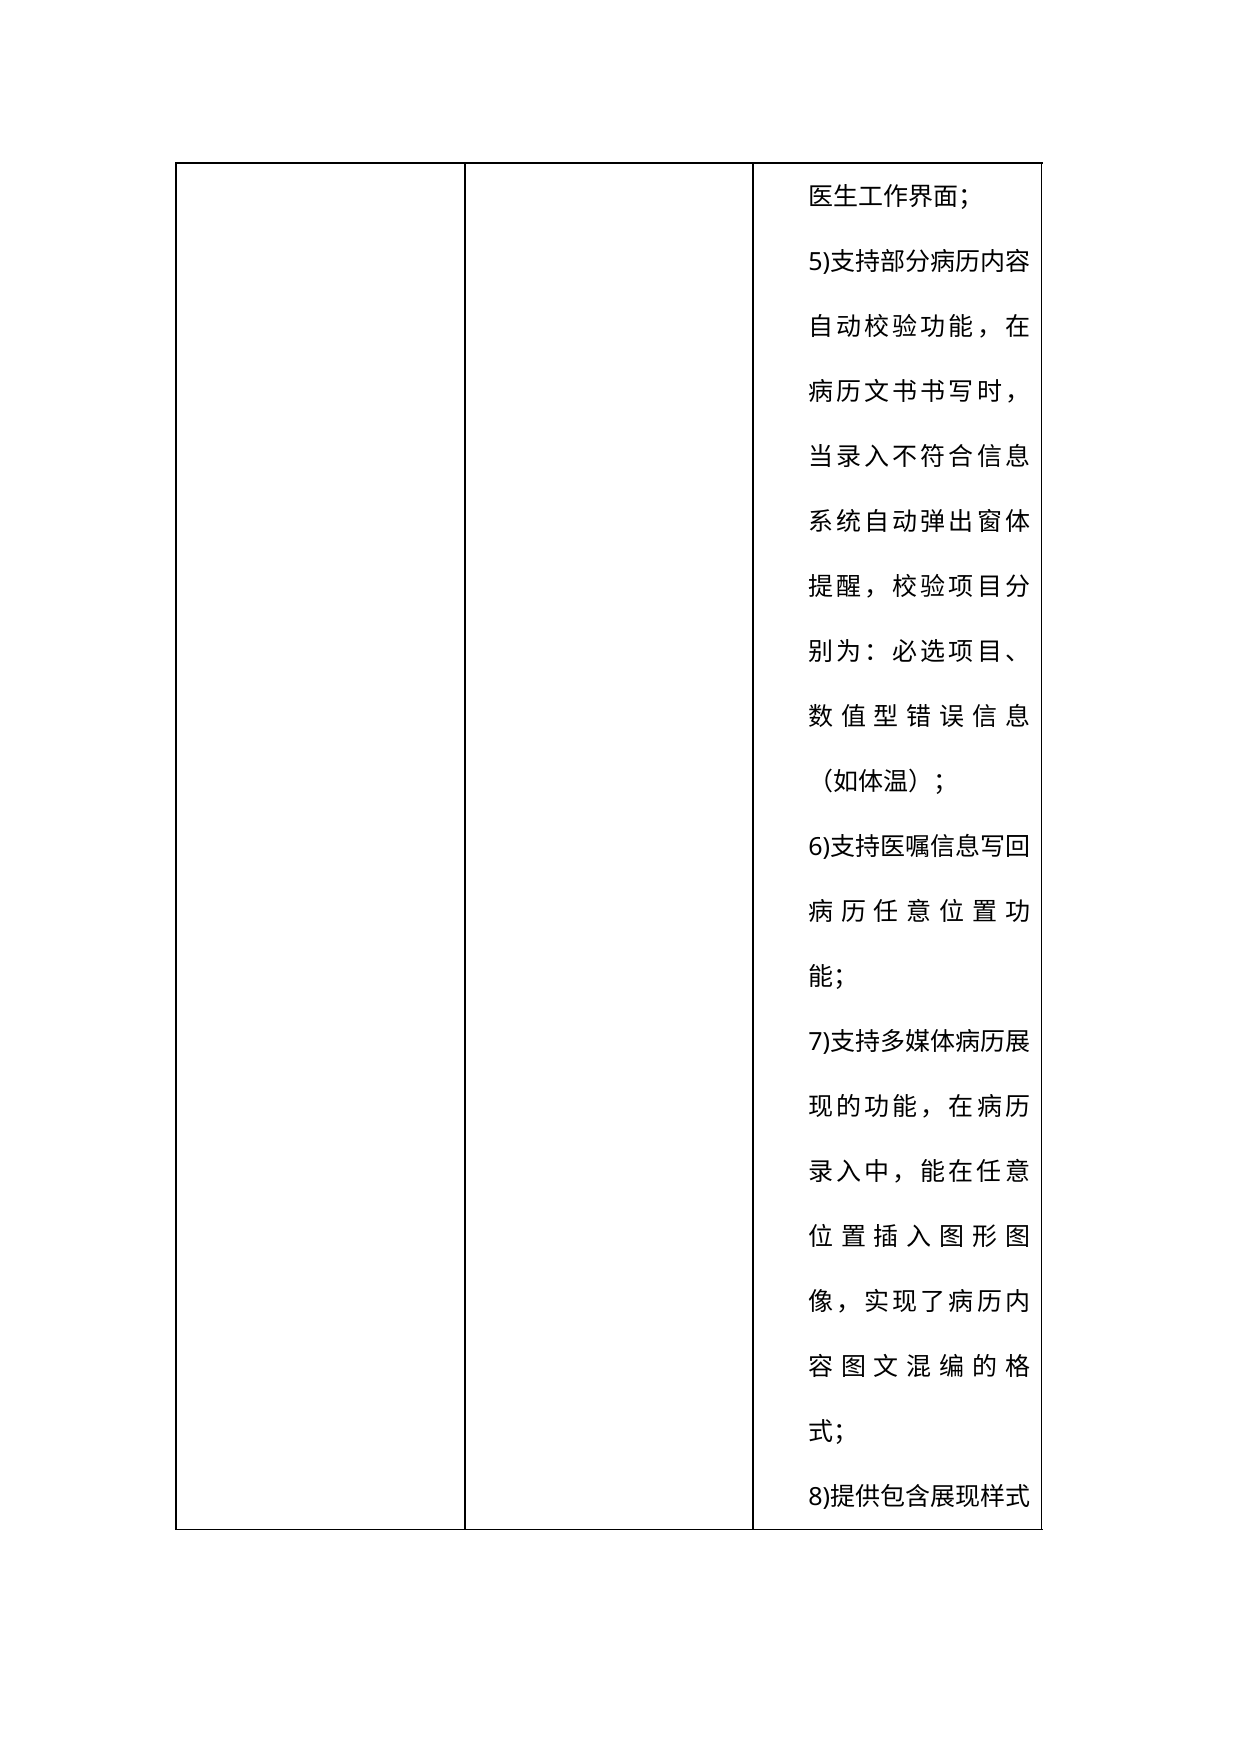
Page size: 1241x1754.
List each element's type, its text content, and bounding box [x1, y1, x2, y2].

table_cell [466, 164, 752, 1528]
table_cell 2 [177, 164, 464, 1528]
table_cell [754, 164, 1041, 1528]
